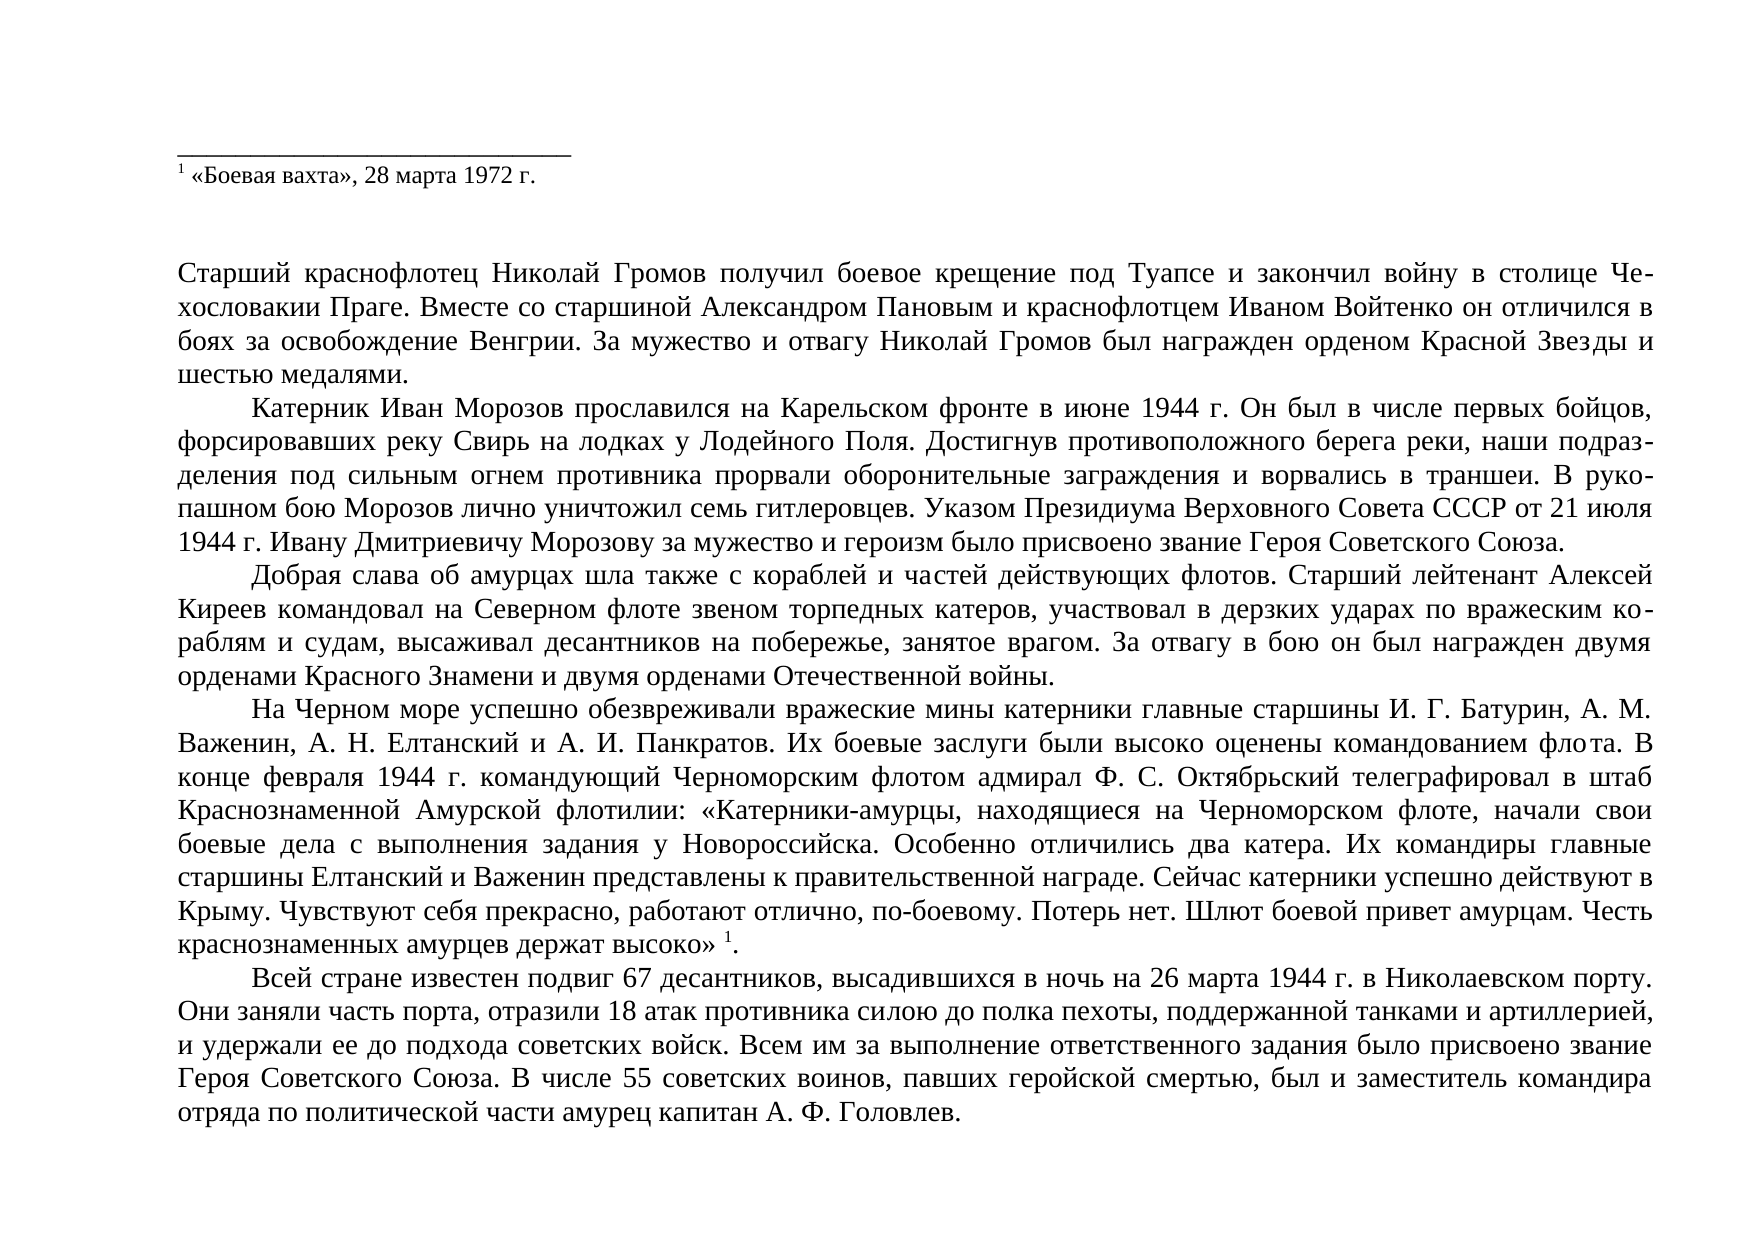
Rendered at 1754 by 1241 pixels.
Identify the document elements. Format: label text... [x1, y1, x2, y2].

text Всей стране известен подвиг 67 десантников, высадившихся в ночь на 26 марта 1944 г. в Николаевском порту. Они заняли часть порта, отразили 18 атак противника силою до полка пехоты, поддержанной танками и артиллерией, и удержали ее до подхода советских войск. Всем им за выполнение ответственного задания было присвоено звание Героя Советского Союза. В числе 55 советских воинов, павших геройской смертью, был и заместитель командира отряда по политической части амурец капитан А. Ф. Головлев. [177, 960, 1654, 1128]
text 1 «Боевая вахта», 28 марта 1972 г. [177, 160, 1654, 188]
text ___________________________ [177, 126, 1654, 160]
text Старший краснофлотец Николай Громов получил боевое крещение под Туапсе и закончил войну в столице Чехословакии Праге. Вместе со старшиной Александром Пановым и краснофлотцем Иваном Войтенко он отличился в боях за освобождение Венгрии. За мужество и отвагу Николай Громов был награжден орденом Красной Звезды и шестью медалями. [177, 256, 1654, 390]
text Катерник Иван Морозов прославился на Карельском фронте в июне 1944 г. Он был в числе первых бойцов, форсировавших реку Свирь на лодках у Лодейного Поля. Достигнув противоположного берега реки, наши подразделения под сильным огнем противника прорвали оборонительные заграждения и ворвались в траншеи. В рукопашном бою Морозов лично уничтожил семь гитлеровцев. Указом Президиума Верховного Совета СССР от 21 июля 1944 г. Ивану Дмитриевичу Морозову за мужество и героизм было присвоено звание Героя Советского Союза. [177, 390, 1654, 557]
text Добрая слава об амурцах шла также с кораблей и частей действующих флотов. Старший лейтенант Алексей Киреев командовал на Северном флоте звеном торпедных катеров, участвовал в дерзких ударах по вражеским кораблям и судам, высаживал десантников на побережье, занятое врагом. За отвагу в бою он был награжден двумя орденами Красного Знамени и двумя орденами Отечественной войны. [177, 557, 1654, 692]
text На Черном море успешно обезвреживали вражеские мины катерники главные старшины И. Г. Батурин, А. М. Важенин, А. Н. Елтанский и А. И. Панкратов. Их боевые заслуги были высоко оценены командованием флота. В конце февраля 1944 г. командующий Черноморским флотом адмирал Ф. С. Октябрьский телеграфировал в штаб Краснознаменной Амурской флотилии: «Катерники-амурцы, находящиеся на Черноморском флоте, начали свои боевые дела с выполнения задания у Новороссийска. Особенно отличились два катера. Их командиры главные старшины Елтанский и Важенин представлены к правительственной награде. Сейчас катерники успешно действуют в Крыму. Чувствуют себя прекрасно, работают отлично, по-боевому. Потерь нет. Шлют боевой привет амурцам. Честь краснознаменных амурцев держат высоко» 1. [177, 692, 1654, 960]
